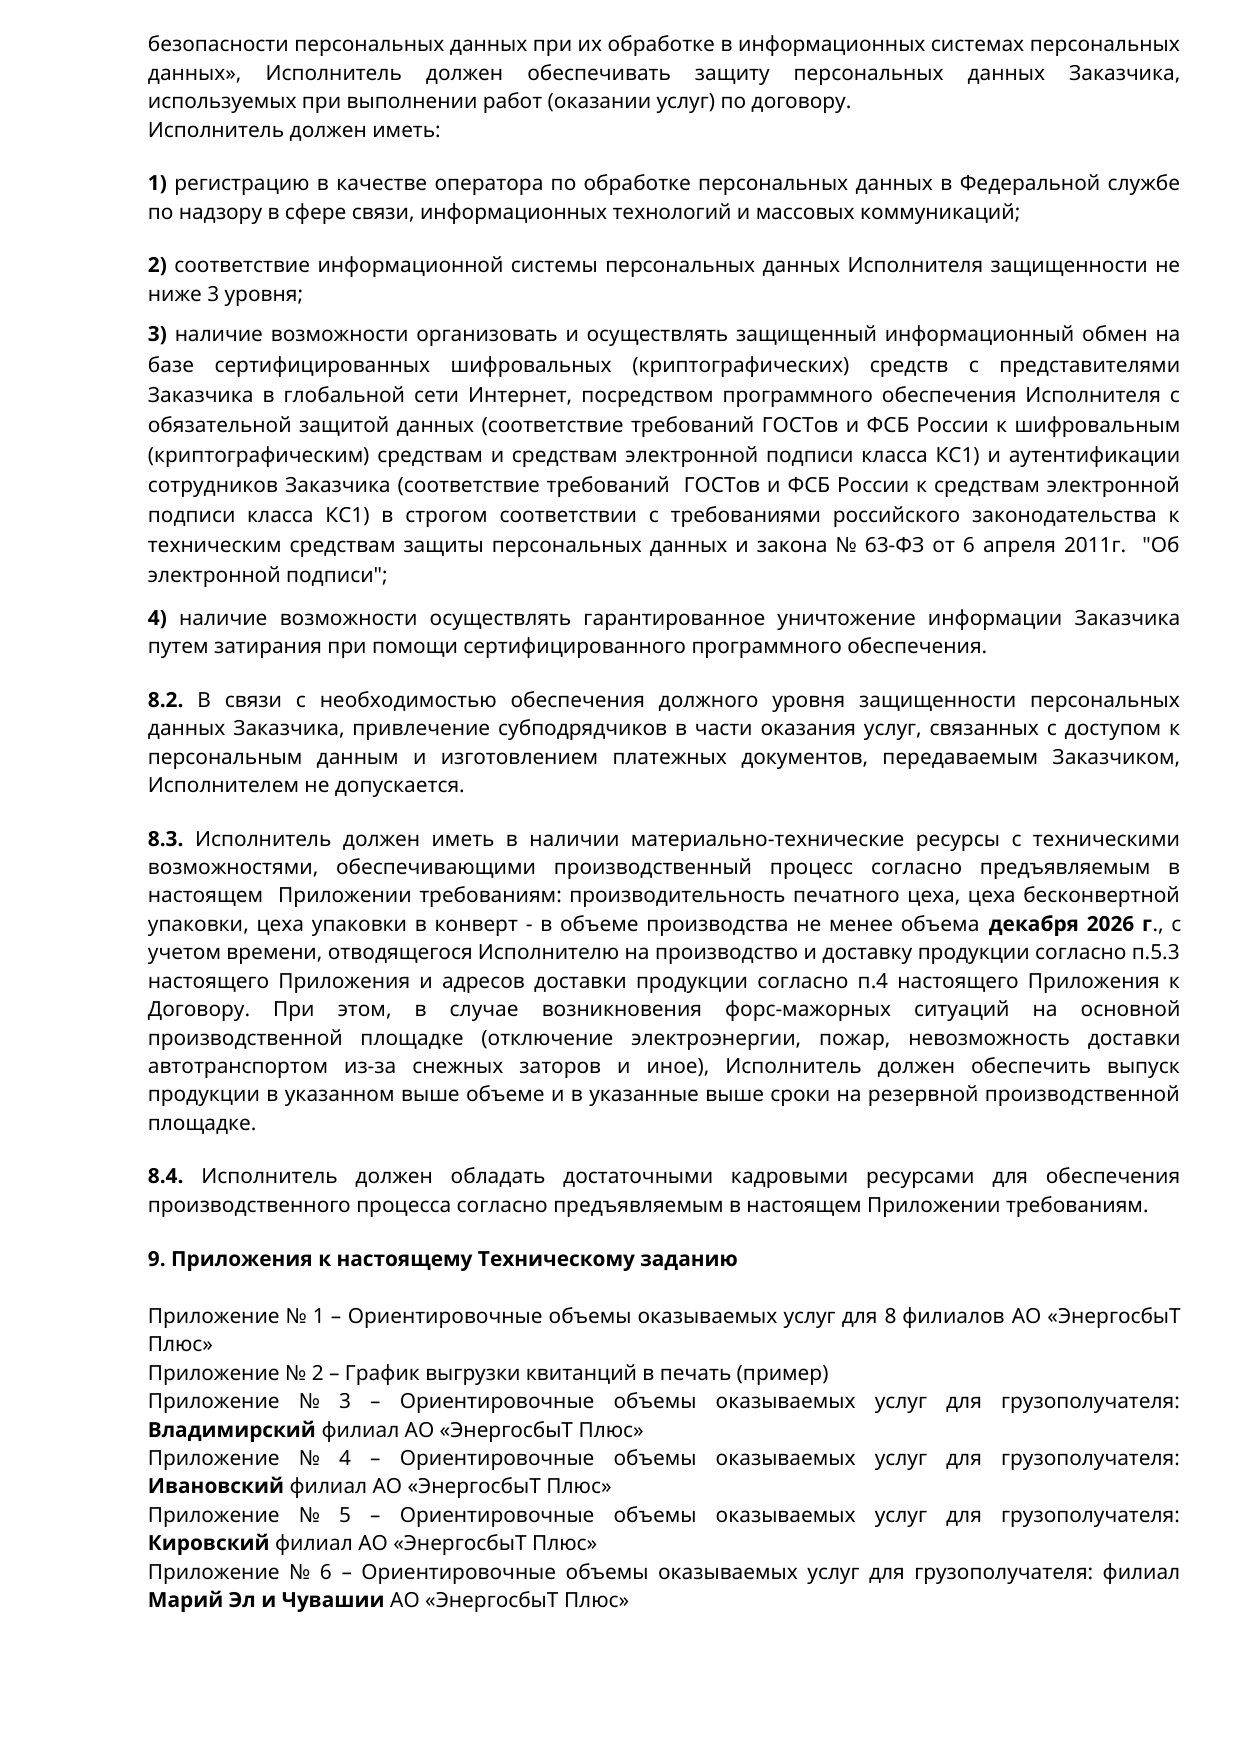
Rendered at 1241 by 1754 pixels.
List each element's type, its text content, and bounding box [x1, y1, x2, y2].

text Приложение № 4 – Ориентировочные объемы оказываемых услуг для грузополучателя: Ивановский филиал АО «ЭнергосбыТ Плюс» [148, 1443, 1181, 1500]
text Исполнитель должен иметь: [148, 115, 1181, 143]
text 1) регистрацию в качестве оператора по обработке персональных данных в Федеральной службе по надзору в сфере связи, информационных технологий и массовых коммуникаций; [148, 168, 1181, 225]
text 8.3. Исполнитель должен иметь в наличии материально-технические ресурсы с техническими возможностями, обеспечивающими производственный процесс согласно предъявляемым в настоящем Приложении требованиям: производительность печатного цеха, цеха бесконвертной упаковки, цеха упаковки в конверт - в объеме производства не менее объема декабря 2026 г., с учетом времени, отводящегося Исполнителю на производство и доставку продукции согласно п.5.3 настоящего Приложения и адресов доставки продукции согласно п.4 настоящего Приложения к Договору. При этом, в случае возникновения форс-мажорных ситуаций на основной производственной площадке (отключение электроэнергии, пожар, невозможность доставки автотранспортом из-за снежных заторов и иное), Исполнитель должен обеспечить выпуск продукции в указанном выше объеме и в указанные выше сроки на резервной производственной площадке. [148, 824, 1181, 1136]
text Приложение № 3 – Ориентировочные объемы оказываемых услуг для грузополучателя: Владимирский филиал АО «ЭнергосбыТ Плюс» [148, 1386, 1181, 1443]
text 3) наличие возможности организовать и осуществлять защищенный информационный обмен на базе сертифицированных шифровальных (криптографических) средств с представителями Заказчика в глобальной сети Интернет, посредством программного обеспечения Исполнителя с обязательной защитой данных (соответствие требований ГОСТов и ФСБ России к шифровальным (криптографическим) средствам и средствам электронной подписи класса КС1) и аутентификации сотрудников Заказчика (соответствие требований ГОСТов и ФСБ России к средствам электронной подписи класса КС1) в строгом соответствии с требованиями российского законодательства к техническим средствам защиты персональных данных и закона № 63-ФЗ от 6 апреля 2011г. "Об электронной подписи"; [148, 319, 1181, 589]
text Приложение № 1 – Ориентировочные объемы оказываемых услуг для 8 филиалов АО «ЭнергосбыТ Плюс» [148, 1301, 1181, 1358]
text Приложение № 2 – График выгрузки квитанций в печать (пример) [148, 1358, 1181, 1386]
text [148, 29, 1181, 115]
text 8.2. В связи с необходимостью обеспечения должного уровня защищенности персональных данных Заказчика, привлечение субподрядчиков в части оказания услуг, связанных с доступом к персональным данным и изготовлением платежных документов, передаваемым Заказчиком, Исполнителем не допускается. [148, 685, 1181, 799]
text Приложение № 5 – Ориентировочные объемы оказываемых услуг для грузополучателя: Кировский филиал АО «ЭнергосбыТ Плюс» [148, 1500, 1181, 1557]
text 2) соответствие информационной системы персональных данных Исполнителя защищенности не ниже 3 уровня; [148, 250, 1181, 307]
text 8.4. Исполнитель должен обладать достаточными кадровыми ресурсами для обеспечения производственного процесса согласно предъявляемым в настоящем Приложении требованиям. [148, 1161, 1181, 1218]
text Приложение № 6 – Ориентировочные объемы оказываемых услуг для грузополучателя: филиал Марий Эл и Чувашии АО «ЭнергосбыТ Плюс» [148, 1557, 1181, 1614]
text 4) наличие возможности осуществлять гарантированное уничтожение информации Заказчика путем затирания при помощи сертифицированного программного обеспечения. [148, 603, 1181, 660]
text 9. Приложения к настоящему Техническому заданию [148, 1243, 1181, 1272]
